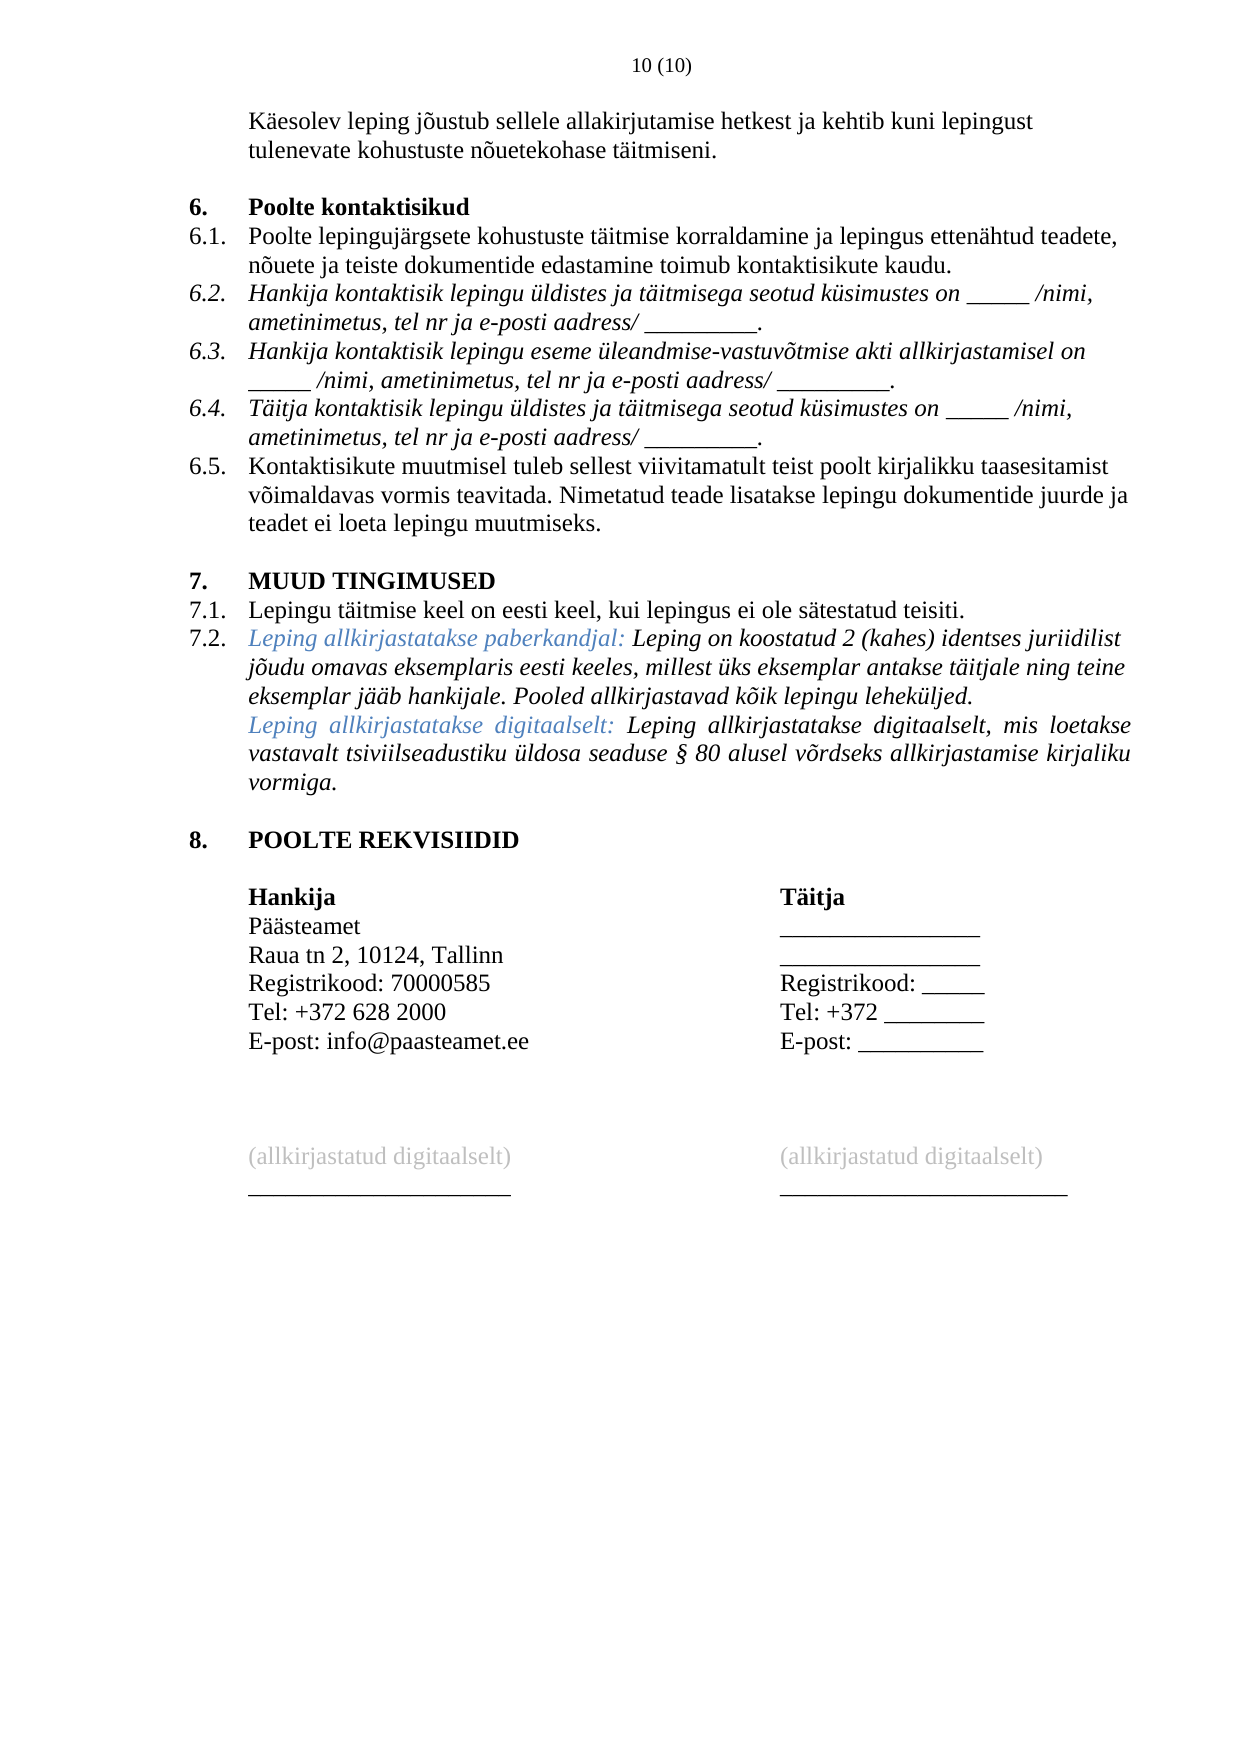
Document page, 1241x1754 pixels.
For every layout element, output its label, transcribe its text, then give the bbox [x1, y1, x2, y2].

text Hankija Täitja [248, 882, 1134, 911]
text (allkirjastatud digitaalselt) (allkirjastatud digitaalselt) [248, 1141, 1134, 1170]
list MUUD TINGIMUSED [189, 566, 1134, 595]
text Tel: +372 628 2000 Tel: +372 ________ [248, 997, 1134, 1026]
text Päästeamet ________________ [248, 911, 1134, 940]
list Poolte lepingujärgsete kohustuste täitmise korraldamine ja lepingus ettenähtud teadete, nõuete ja teiste dokumentide edastamine toimub kontaktisikute kaudu. [189, 221, 1134, 278]
list Poolte kontaktisikud [189, 192, 1134, 221]
text Leping allkirjastatakse digitaalselt: Leping allkirjastatakse digitaalselt, mis loetakse vastavalt tsiviilseadustiku üldosa seaduse § 80 alusel võrdseks allkirjastamise kirjaliku vormiga. [248, 710, 1134, 796]
list Kontaktisikute muutmisel tuleb sellest viivitamatult teist poolt kirjalikku taasesitamist võimaldavas vormis teavitada. Nimetatud teade lisatakse lepingu dokumentide juurde ja teadet ei loeta lepingu muutmiseks. [189, 451, 1134, 537]
text Raua tn 2, 10124, Tallinn ________________ [248, 940, 1134, 968]
text Registrikood: 70000585 Registrikood: _____ [248, 968, 1134, 997]
list POOLTE REKVISIIDID [189, 825, 1134, 853]
text Käesolev leping jõustub sellele allakirjutamise hetkest ja kehtib kuni lepingust tulenevate kohustuste nõuetekohase täitmiseni. [248, 106, 1134, 163]
list Lepingu täitmise keel on eesti keel, kui lepingus ei ole sätestatud teisiti. [189, 595, 1134, 623]
text _____________________ _______________________ [248, 1170, 1134, 1198]
list Hankija kontaktisik lepingu üldistes ja täitmisega seotud küsimustes on _____ /nimi, ametinimetus, tel nr ja e-posti aadress/ _________. [189, 278, 1134, 336]
list Täitja kontaktisik lepingu üldistes ja täitmisega seotud küsimustes on _____ /nimi, ametinimetus, tel nr ja e-posti aadress/ _________. [189, 393, 1134, 451]
list Hankija kontaktisik lepingu eseme üleandmise-vastuvõtmise akti allkirjastamisel on _____ /nimi, ametinimetus, tel nr ja e-posti aadress/ _________. [189, 336, 1134, 393]
list Leping allkirjastatakse paberkandjal: Leping on koostatud 2 (kahes) identses juriidilist jõudu omavas eksemplaris eesti keeles, millest üks eksemplar antakse täitjale ning teine eksemplar jääb hankijale. Pooled allkirjastavad kõik lepingu leheküljed. [189, 623, 1134, 710]
text E-post: info@paasteamet.ee E-post: __________ [248, 1026, 1134, 1055]
